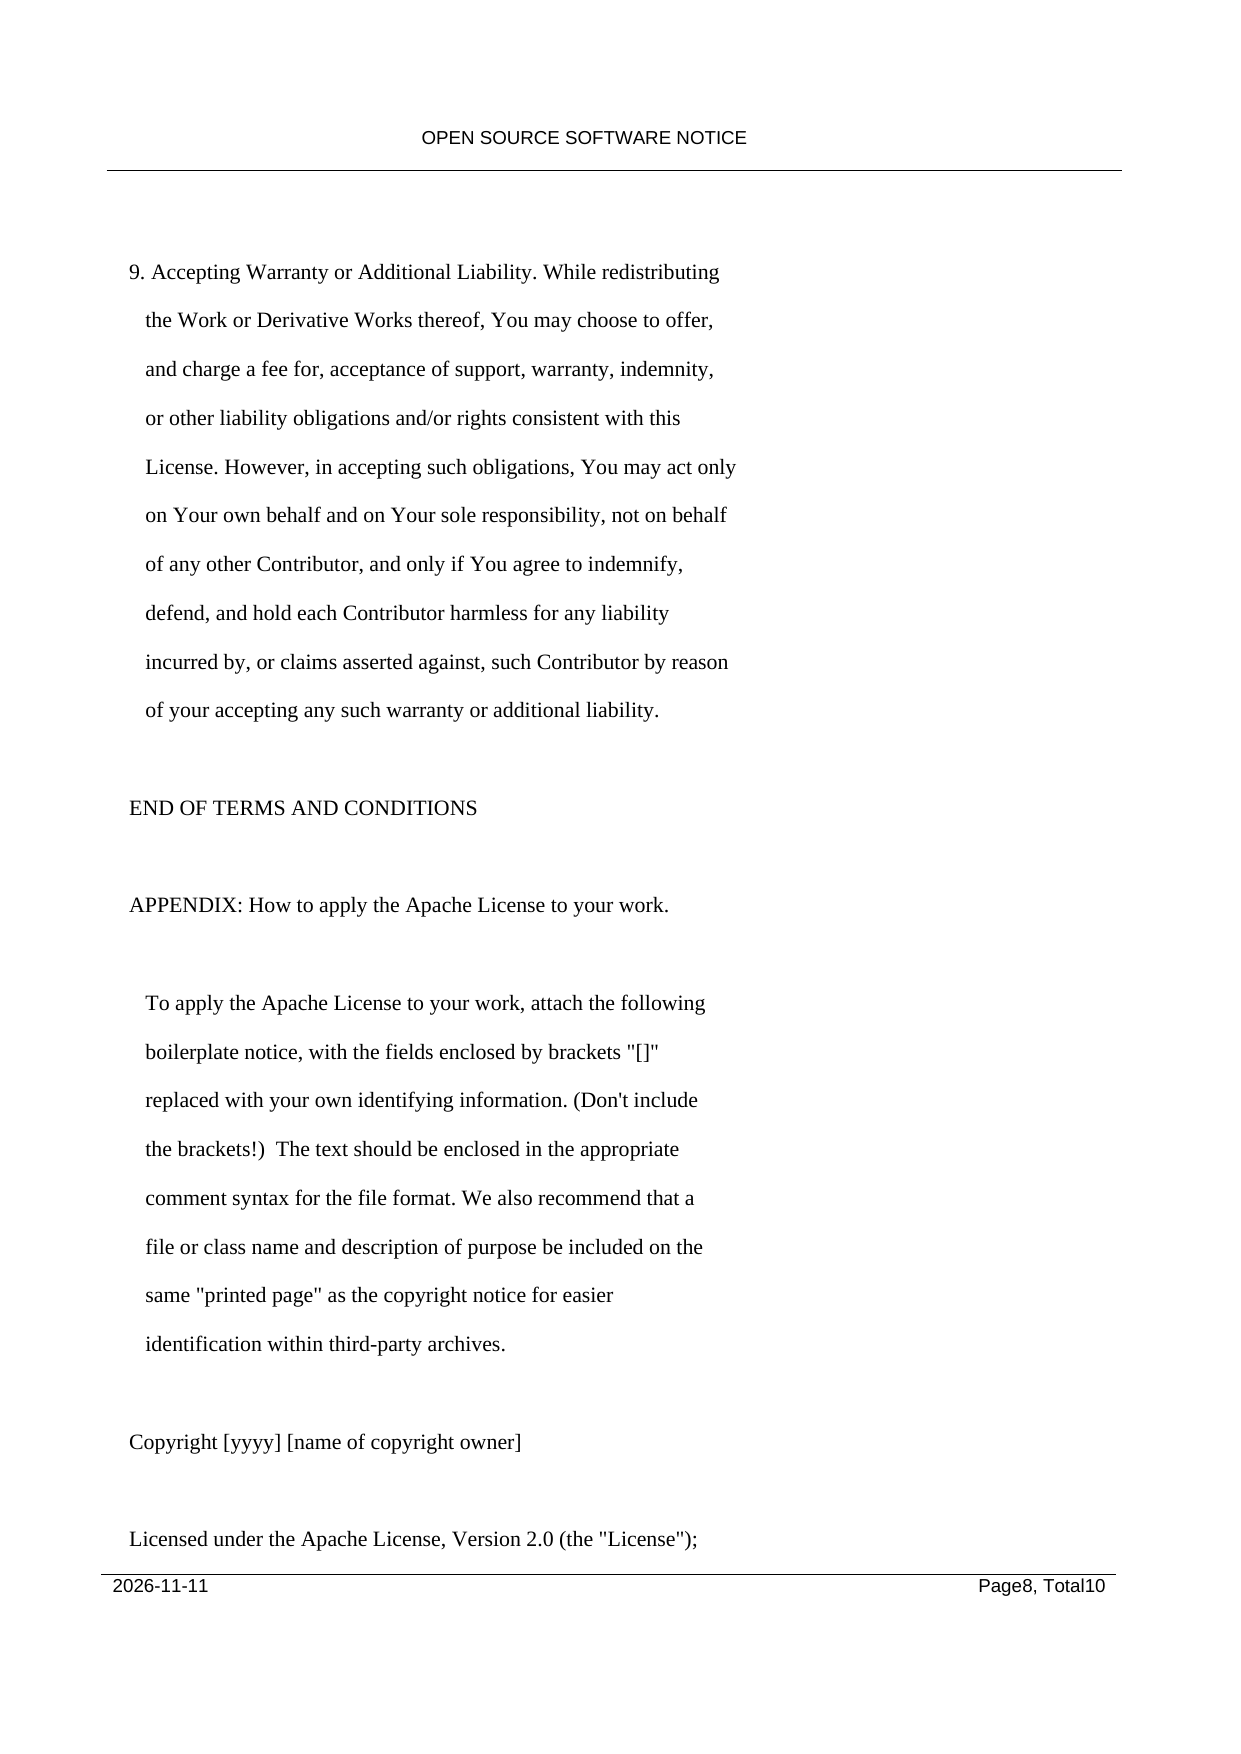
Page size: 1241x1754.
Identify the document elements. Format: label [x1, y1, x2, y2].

text [112, 206, 1128, 1555]
